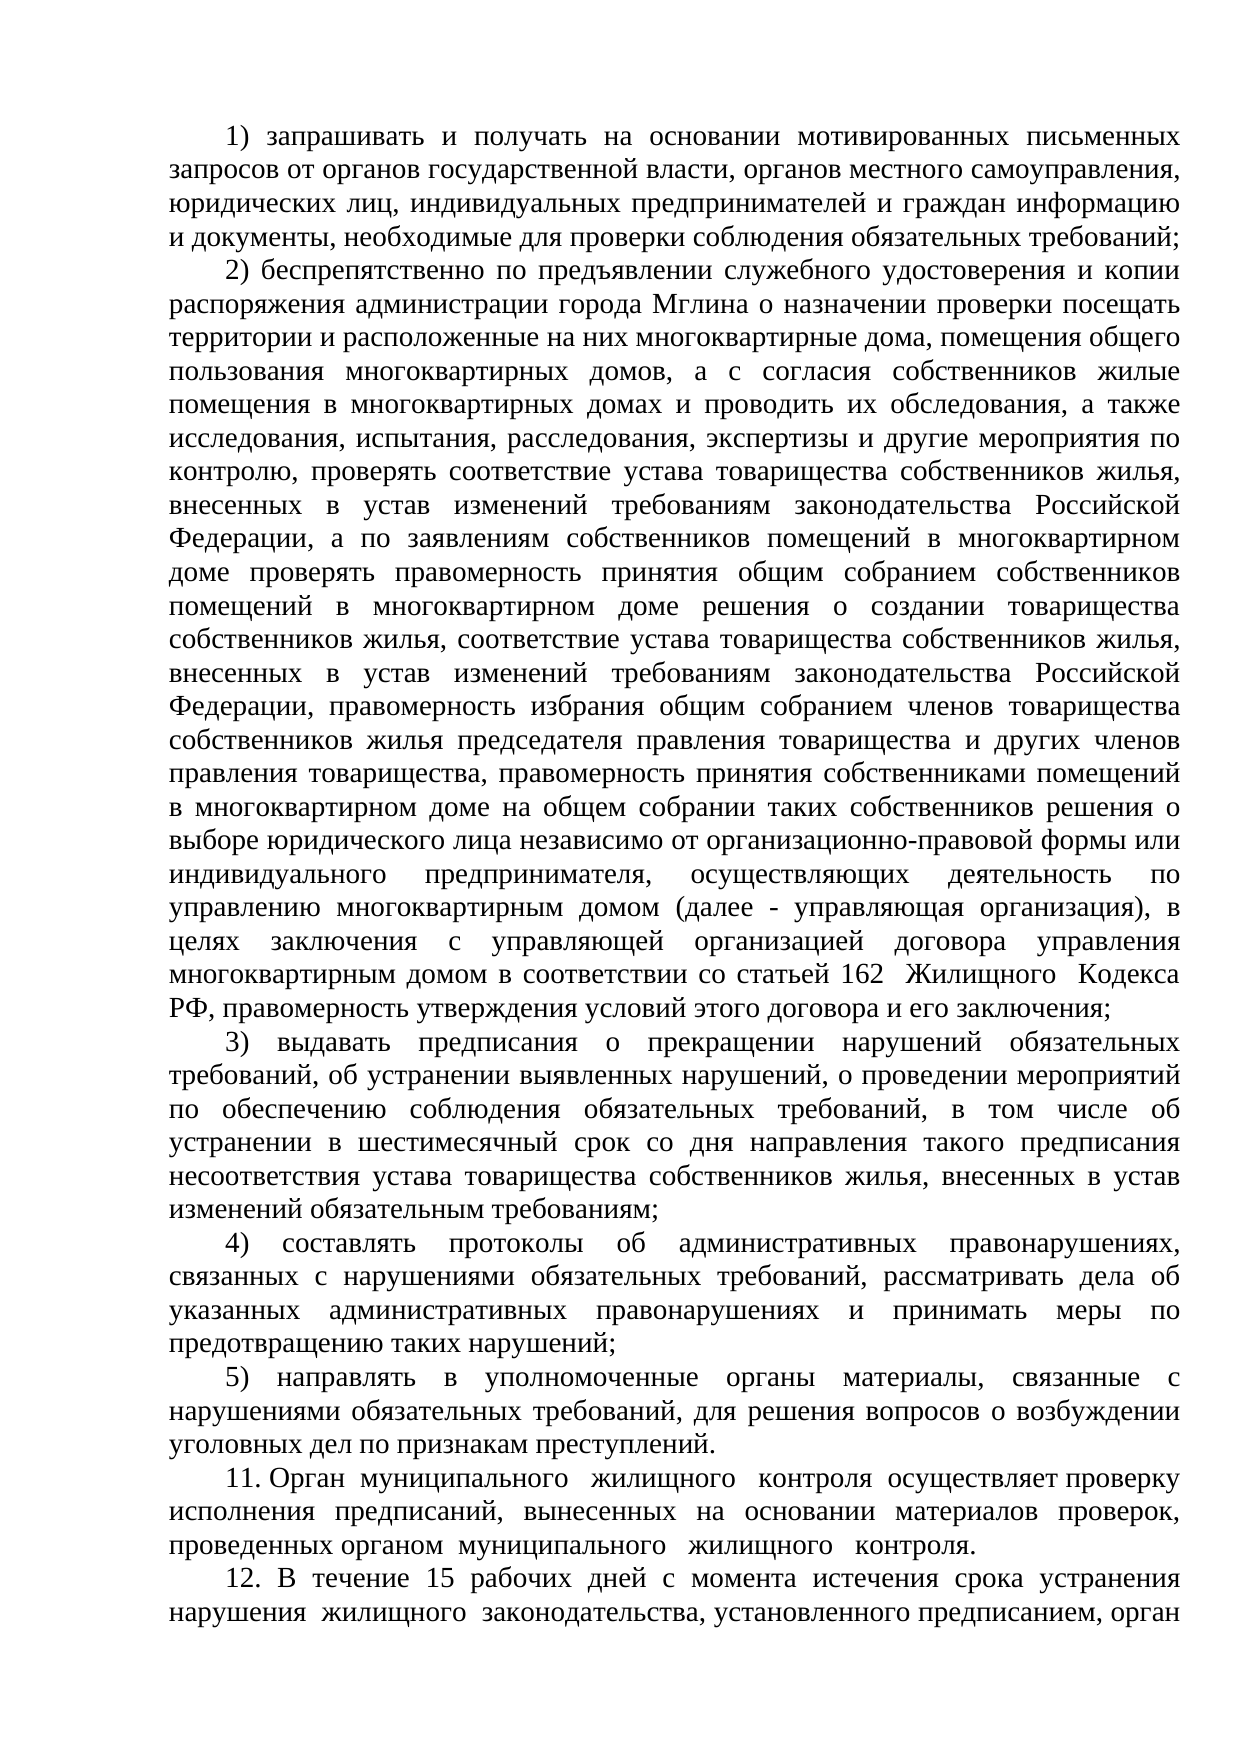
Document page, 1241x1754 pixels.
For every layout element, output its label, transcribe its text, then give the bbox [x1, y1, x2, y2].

text 11. Орган муниципального жилищного контроля осуществляет проверку исполнения предписаний, вынесенных на основании материалов проверок, проведенных органом муниципального жилищного контроля. [169, 1460, 1181, 1560]
text 2) беспрепятственно по предъявлении служебного удостоверения и копии распоряжения администрации города Мглина о назначении проверки посещать территории и расположенные на них многоквартирные дома, помещения общего пользования многоквартирных домов, а с согласия собственников жилые помещения в многоквартирных домах и проводить их обследования, а также исследования, испытания, расследования, экспертизы и другие мероприятия по контролю, проверять соответствие устава товарищества собственников жилья, внесенных в устав изменений требованиям законодательства Российской Федерации, а по заявлениям собственников помещений в многоквартирном доме проверять правомерность принятия общим собранием собственников помещений в многоквартирном доме решения о создании товарищества собственников жилья, соответствие устава товарищества собственников жилья, внесенных в устав изменений требованиям законодательства Российской Федерации, правомерность избрания общим собранием членов товарищества собственников жилья председателя правления товарищества и других членов правления товарищества, правомерность принятия собственниками помещений в многоквартирном доме на общем собрании таких собственников решения о выборе юридического лица независимо от организационно-правовой формы или индивидуального предпринимателя, осуществляющих деятельность по управлению многоквартирным домом (далее - управляющая организация), в целях заключения с управляющей организацией договора управления многоквартирным домом в соответствии со статьей 162 Жилищного Кодекса РФ, правомерность утверждения условий этого договора и его заключения; [169, 252, 1181, 1024]
text 1) запрашивать и получать на основании мотивированных письменных запросов от органов государственной власти, органов местного самоуправления, юридических лиц, индивидуальных предпринимателей и граждан информацию и документы, необходимые для проверки соблюдения обязательных требований; [169, 118, 1181, 252]
text 4) составлять протоколы об административных правонарушениях, связанных с нарушениями обязательных требований, рассматривать дела об указанных административных правонарушениях и принимать меры по предотвращению таких нарушений; [169, 1225, 1181, 1359]
text 3) выдавать предписания о прекращении нарушений обязательных требований, об устранении выявленных нарушений, о проведении мероприятий по обеспечению соблюдения обязательных требований, в том числе об устранении в шестимесячный срок со дня направления такого предписания несоответствия устава товарищества собственников жилья, внесенных в устав изменений обязательным требованиям; [169, 1024, 1181, 1225]
text 5) направлять в уполномоченные органы материалы, связанные с нарушениями обязательных требований, для решения вопросов о возбуждении уголовных дел по признакам преступлений. [169, 1359, 1181, 1460]
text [169, 1560, 1181, 1627]
